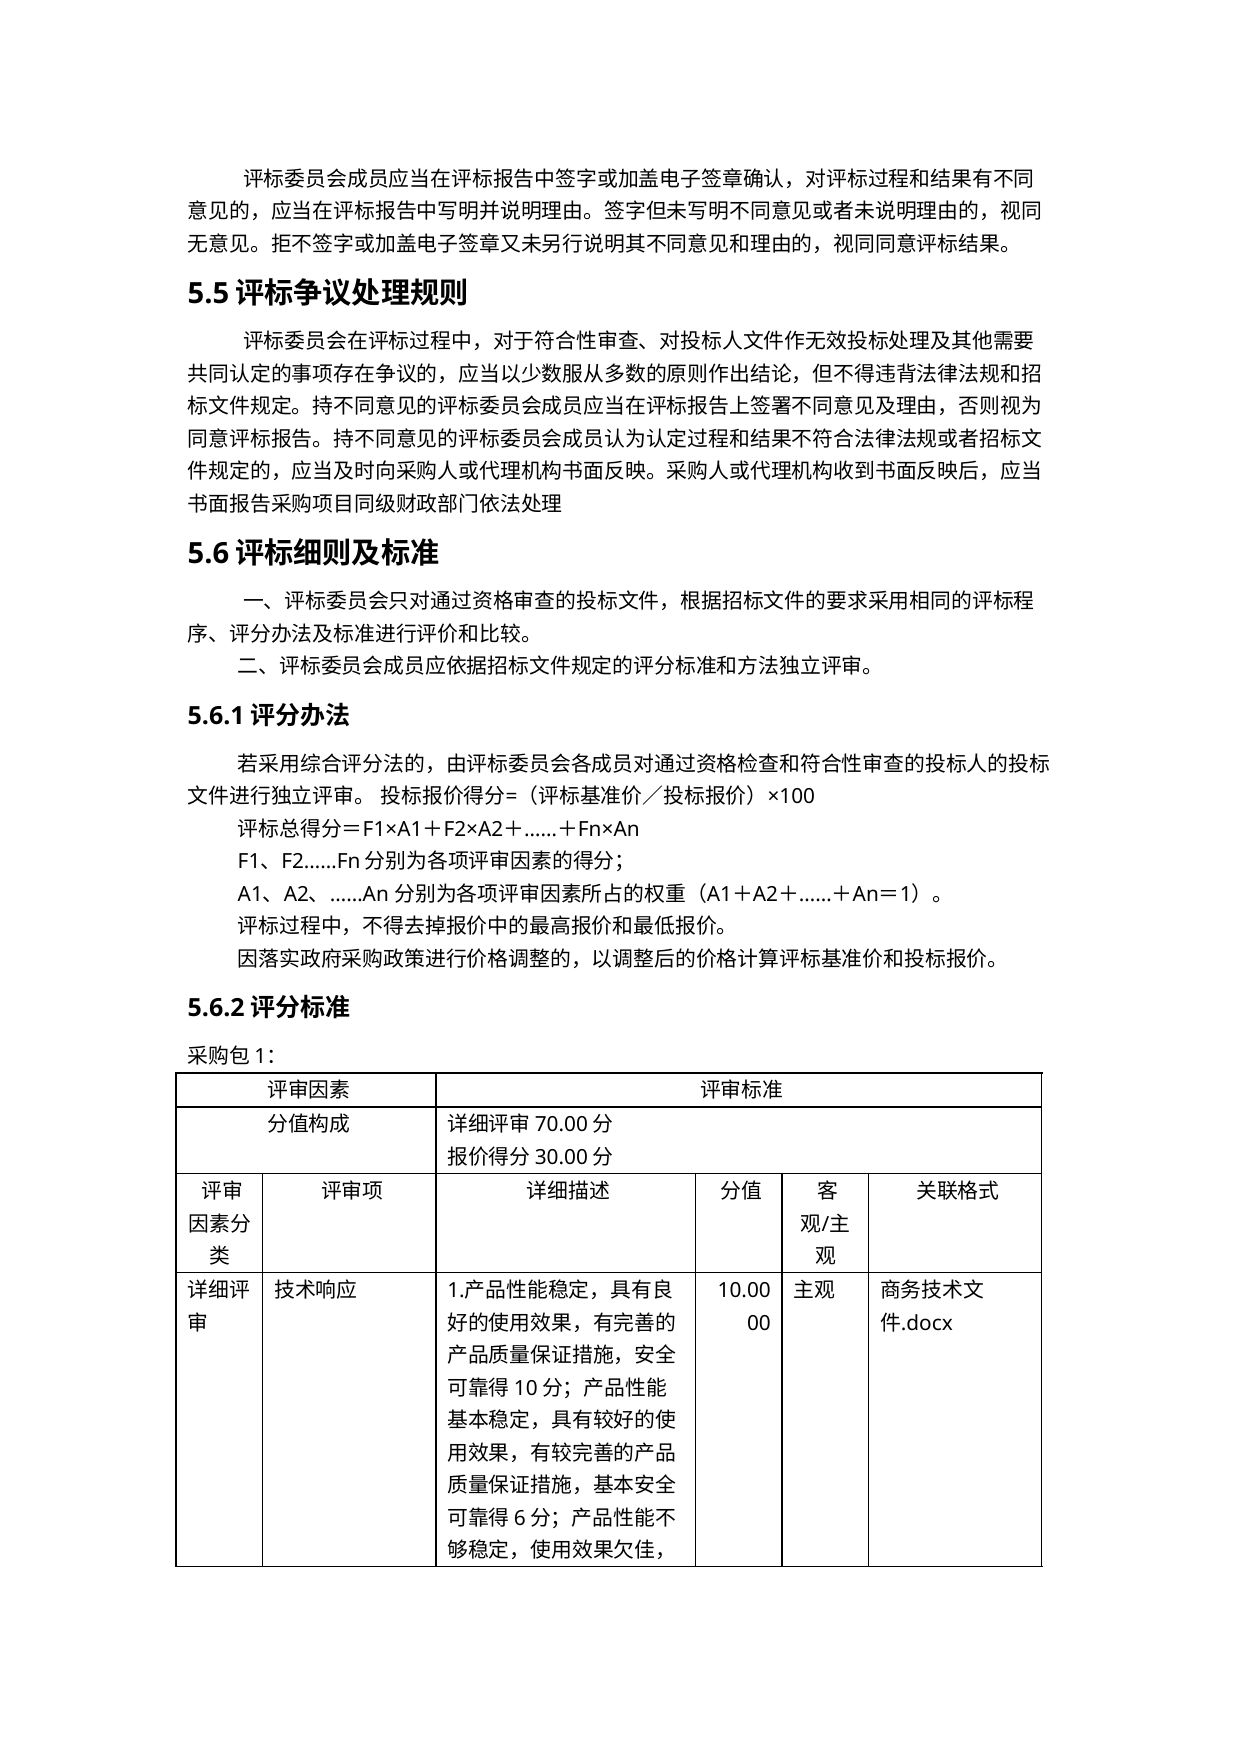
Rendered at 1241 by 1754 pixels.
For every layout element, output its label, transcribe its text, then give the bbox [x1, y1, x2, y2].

table_cell 主观 [783, 1273, 868, 1566]
table_cell 评审因素分类 [177, 1174, 262, 1272]
table_cell 客观/主观 [783, 1174, 868, 1272]
text 因落实政府采购政策进行价格调整的，以调整后的价格计算评标基准价和投标报价。 [187, 942, 1053, 974]
text 评标过程中，不得去掉报价中的最高报价和最低报价。 [187, 909, 1053, 942]
table_cell 10.0000 [696, 1273, 781, 1566]
table_cell 技术响应 [263, 1273, 435, 1566]
text 5.6.2评分标准 [187, 974, 1053, 1039]
text A1、A2、……An 分别为各项评审因素所占的权重（A1＋A2＋……＋An＝1）。 [187, 877, 1053, 909]
text 5.5评标争议处理规则 [187, 259, 1053, 324]
table_header 评审因素 [177, 1074, 435, 1106]
table_header 评审标准 [437, 1074, 1041, 1106]
text F1、F2……Fn分别为各项评审因素的得分； [187, 844, 1053, 877]
text 5.6.1评分办法 [187, 682, 1053, 747]
text 若采用综合评分法的，由评标委员会各成员对通过资格检查和符合性审查的投标人的投标文件进行独立评审。 投标报价得分=（评标基准价／投标报价）×100 [187, 747, 1053, 812]
table_cell 商务技术文件.docx [869, 1273, 1041, 1566]
text 评标委员会成员应当在评标报告中签字或加盖电子签章确认，对评标过程和结果有不同意见的，应当在评标报告中写明并说明理由。签字但未写明不同意见或者未说明理由的，视同无意见。拒不签字或加盖电子签章又未另行说明其不同意见和理由的，视同同意评标结果。 [187, 162, 1053, 259]
text 5.6评标细则及标准 [187, 519, 1053, 584]
table_cell 详细评审 [177, 1273, 262, 1566]
table_cell 详细评审70.00分 报价得分30.00分 [437, 1108, 1041, 1173]
table_cell 评审项 [263, 1174, 435, 1272]
table_cell 分值 [696, 1174, 781, 1272]
table_cell 分值构成 [177, 1108, 435, 1173]
text 二、评标委员会成员应依据招标文件规定的评分标准和方法独立评审。 [187, 649, 1053, 682]
table_cell 详细描述 [437, 1174, 695, 1272]
text 一、评标委员会只对通过资格审查的投标文件，根据招标文件的要求采用相同的评标程序、评分办法及标准进行评价和比较。 [187, 584, 1053, 649]
text 评标总得分＝F1×A1＋F2×A2＋……＋Fn×An [187, 812, 1053, 844]
text 评标委员会在评标过程中，对于符合性审查、对投标人文件作无效投标处理及其他需要共同认定的事项存在争议的，应当以少数服从多数的原则作出结论，但不得违背法律法规和招标文件规定。持不同意见的评标委员会成员应当在评标报告上签署不同意见及理由，否则视为同意评标报告。持不同意见的评标委员会成员认为认定过程和结果不符合法律法规或者招标文件规定的，应当及时向采购人或代理机构书面反映。采购人或代理机构收到书面反映后，应当书面报告采购项目同级财政部门依法处理 [187, 324, 1053, 519]
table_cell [437, 1273, 695, 1566]
table_cell 关联格式 [869, 1174, 1041, 1272]
text 采购包1： [187, 1039, 1053, 1072]
